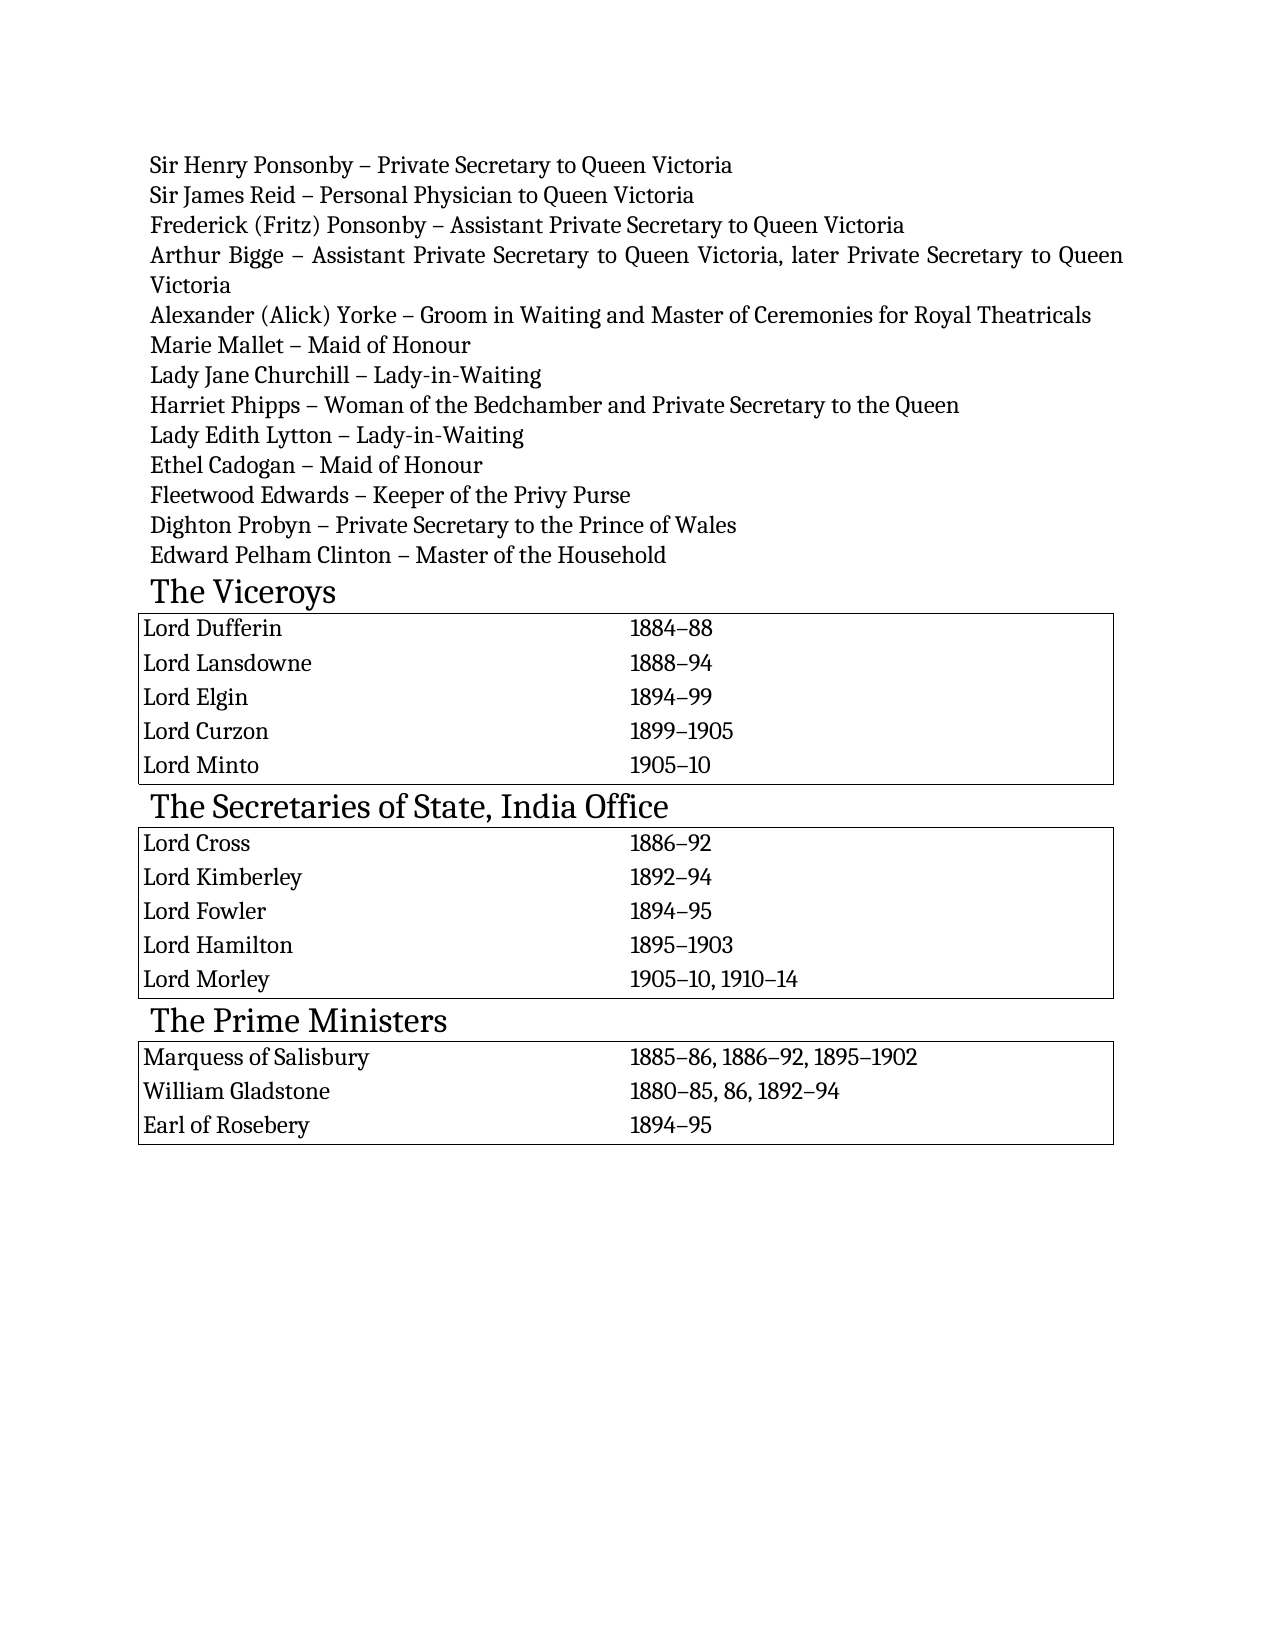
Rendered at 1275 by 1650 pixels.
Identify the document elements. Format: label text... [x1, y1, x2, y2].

table_cell Lord Minto [139, 750, 626, 784]
text The Viceroys [150, 570, 1125, 612]
text Sir James Reid – Personal Physician to Queen Victoria [150, 180, 1125, 210]
table_cell 1894–99 [626, 681, 1113, 716]
text The Prime Ministers [150, 999, 1125, 1041]
table_cell 1905–10, 1910–14 [626, 964, 1113, 998]
text Edward Pelham Clinton – Master of the Household [150, 540, 1125, 570]
text The Secretaries of State, India Office [150, 784, 1125, 827]
table_header 1884–88 [626, 614, 1113, 647]
table_cell 1894–95 [626, 1110, 1113, 1144]
table_header Marquess of Salisbury [139, 1042, 626, 1076]
text Frederick (Fritz) Ponsonby – Assistant Private Secretary to Queen Victoria [150, 210, 1125, 240]
table_cell Lord Hamilton [139, 930, 626, 964]
table_cell 1888–94 [626, 647, 1113, 681]
text Lady Edith Lytton – Lady-in-Waiting [150, 420, 1125, 450]
text Lady Jane Churchill – Lady-in-Waiting [150, 360, 1125, 390]
text Arthur Bigge – Assistant Private Secretary to Queen Victoria, later Private Secretary to Queen Victoria [150, 240, 1125, 300]
table_cell William Gladstone [139, 1076, 626, 1110]
table_header Lord Cross [139, 828, 626, 862]
table_header 1886–92 [626, 828, 1113, 862]
table_cell Lord Elgin [139, 681, 626, 716]
table_cell 1905–10 [626, 750, 1113, 784]
table_cell Lord Curzon [139, 716, 626, 750]
table_header Lord Dufferin [139, 614, 626, 647]
table_cell 1880–85, 86, 1892–94 [626, 1076, 1113, 1110]
table_cell Lord Fowler [139, 896, 626, 930]
text Dighton Probyn – Private Secretary to the Prince of Wales [150, 510, 1125, 540]
table_cell 1894–95 [626, 896, 1113, 930]
table_cell Lord Kimberley [139, 862, 626, 896]
text Ethel Cadogan – Maid of Honour [150, 450, 1125, 480]
table_cell 1899–1905 [626, 716, 1113, 750]
table_cell 1895–1903 [626, 930, 1113, 964]
text Marie Mallet – Maid of Honour [150, 330, 1125, 360]
table_cell 1892–94 [626, 862, 1113, 896]
text Sir Henry Ponsonby – Private Secretary to Queen Victoria [150, 150, 1125, 180]
table_cell Earl of Rosebery [139, 1110, 626, 1144]
table_header 1885–86, 1886–92, 1895–1902 [626, 1042, 1113, 1076]
text Harriet Phipps – Woman of the Bedchamber and Private Secretary to the Queen [150, 390, 1125, 420]
table_cell Lord Lansdowne [139, 647, 626, 681]
text Alexander (Alick) Yorke – Groom in Waiting and Master of Ceremonies for Royal Theatricals [150, 300, 1125, 330]
table_cell Lord Morley [139, 964, 626, 998]
text Fleetwood Edwards – Keeper of the Privy Purse [150, 480, 1125, 510]
